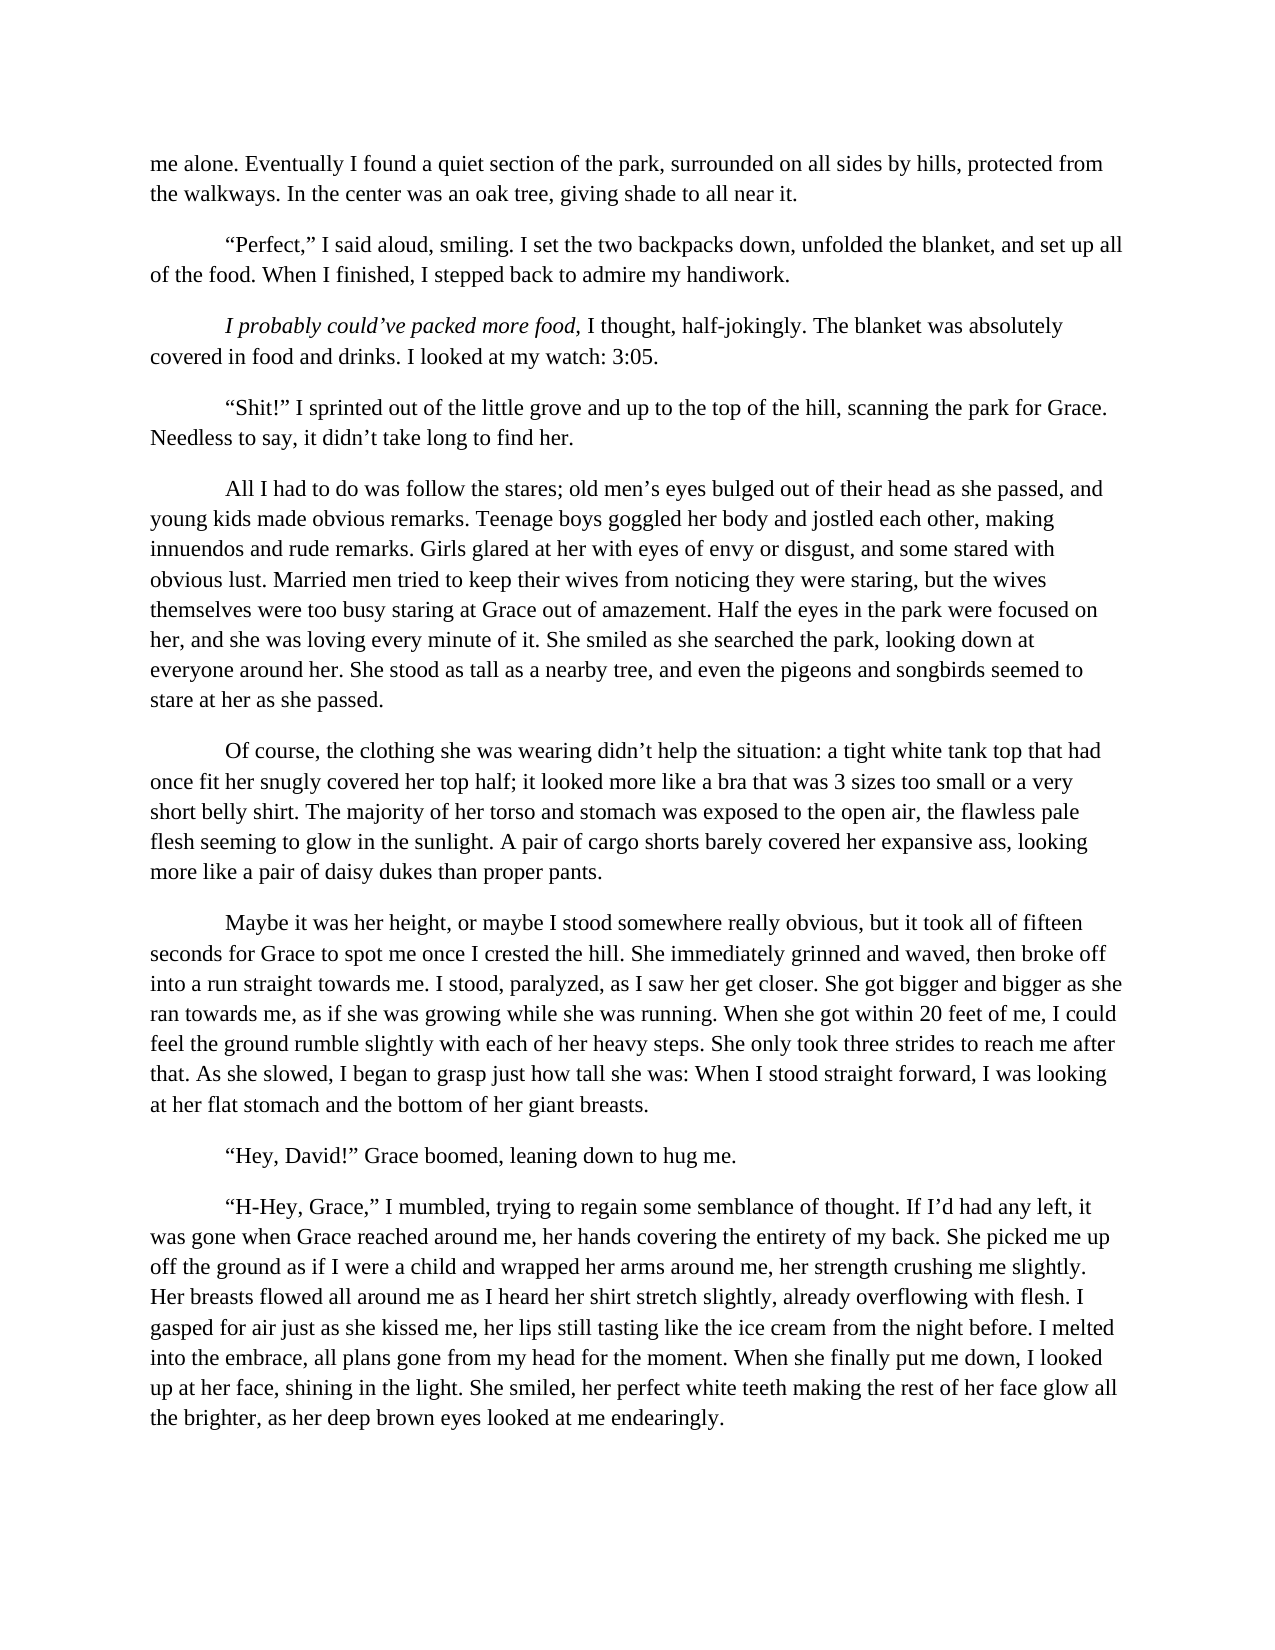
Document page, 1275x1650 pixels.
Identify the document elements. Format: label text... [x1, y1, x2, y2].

text “Perfect,” I said aloud, smiling. I set the two backpacks down, unfolded the blanket, and set up all of the food. When I finished, I stepped back to admire my handiwork. [150, 231, 1125, 288]
text I probably could’ve packed more food, I thought, half-jokingly. The blanket was absolutely covered in food and drinks. I looked at my watch: 3:05. [150, 312, 1125, 369]
text “Hey, David!” Grace boomed, leaning down to hug me. [150, 1142, 1125, 1168]
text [150, 150, 1125, 207]
text All I had to do was follow the stares; old men’s eyes bulged out of their head as she passed, and young kids made obvious remarks. Teenage boys goggled her body and jostled each other, making innuendos and rude remarks. Girls glared at her with eyes of envy or disgust, and some stared with obvious lust. Married men tried to keep their wives from noticing they were staring, but the wives themselves were too busy staring at Grace out of amazement. Half the eyes in the park were focused on her, and she was loving every minute of it. She smiled as she searched the park, looking down at everyone around her. She stood as tall as a nearby tree, and even the pigeons and songbirds seemed to stare at her as she passed. [150, 475, 1125, 713]
text Maybe it was her height, or maybe I stood somewhere really obvious, but it took all of fifteen seconds for Grace to spot me once I crested the hill. She immediately grinned and waved, then broke off into a run straight towards me. I stood, paralyzed, as I saw her get closer. She got bigger and bigger as she ran towards me, as if she was growing while she was running. When she got within 20 feet of me, I could feel the ground rumble slightly with each of her heavy steps. She only took three strides to reach me after that. As she slowed, I began to grasp just how tall she was: When I stood straight forward, I was looking at her flat stomach and the bottom of her giant breasts. [150, 909, 1125, 1117]
text “Shit!” I sprinted out of the little grove and up to the top of the hill, scanning the park for Grace. Needless to say, it didn’t take long to find her. [150, 394, 1125, 450]
text Of course, the clothing she was wearing didn’t help the situation: a tight white tank top that had once fit her snugly covered her top half; it looked more like a bra that was 3 sizes too small or a very short belly shirt. The majority of her torso and stomach was exposed to the open air, the flawless pale flesh seeming to glow in the sunlight. A pair of cargo shorts barely covered her expansive ass, looking more like a pair of daisy dukes than proper pants. [150, 737, 1125, 885]
text “H-Hey, Grace,” I mumbled, trying to regain some semblance of thought. If I’d had any left, it was gone when Grace reached around me, her hands covering the entirety of my back. She picked me up off the ground as if I were a child and wrapped her arms around me, her strength crushing me slightly. Her breasts flowed all around me as I heard her shirt stretch slightly, already overflowing with flesh. I gasped for air just as she kissed me, her lips still tasting like the ice cream from the night before. I melted into the embrace, all plans gone from my head for the moment. When she finally put me down, I looked up at her face, shining in the light. She smiled, her perfect white teeth making the rest of her face glow all the brighter, as her deep brown eyes looked at me endearingly. [150, 1193, 1125, 1431]
